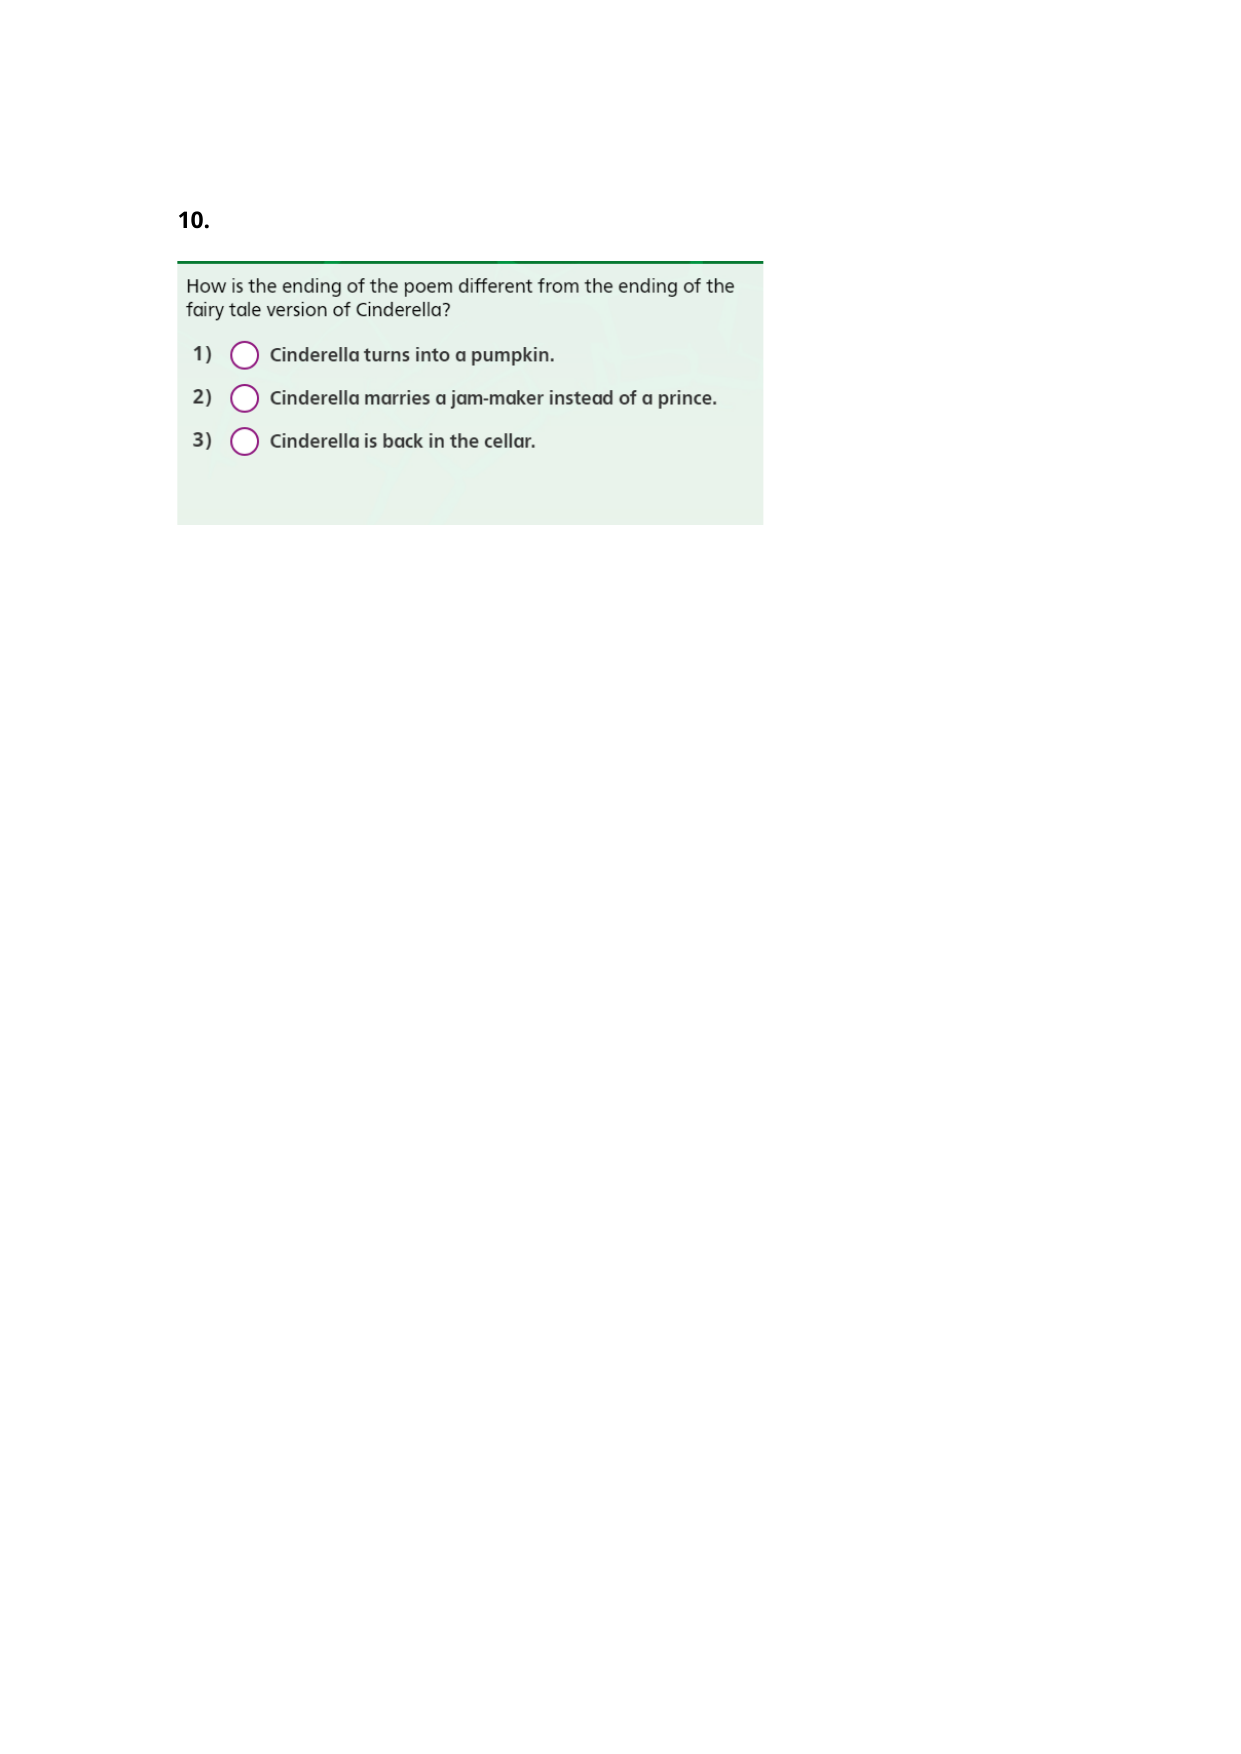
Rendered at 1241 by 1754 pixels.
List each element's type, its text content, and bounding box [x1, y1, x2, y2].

picture [177, 261, 764, 525]
text 10. [177, 204, 1063, 236]
